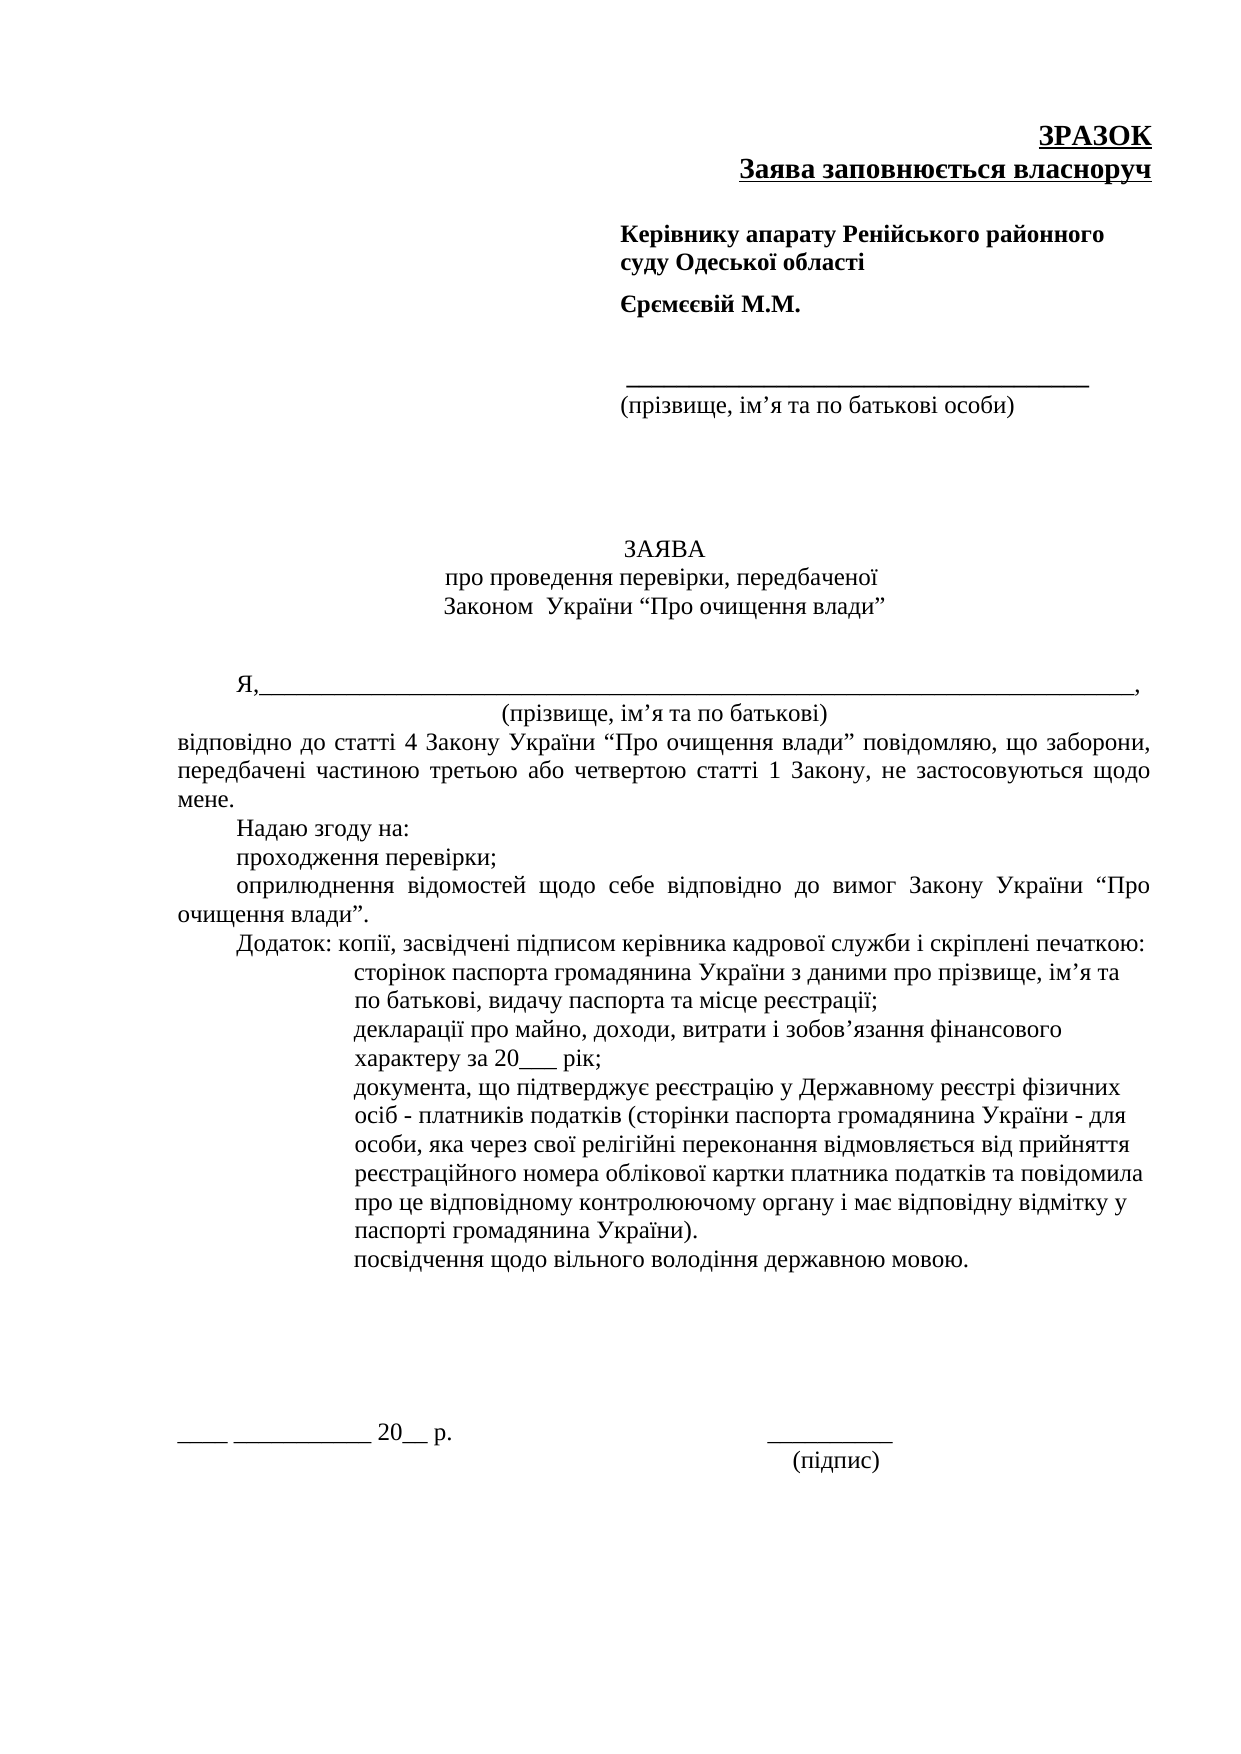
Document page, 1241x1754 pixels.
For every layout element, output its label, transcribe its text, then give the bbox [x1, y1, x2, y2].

text відповідно до статті 4 Закону України “Про очищення влади” повідомляю, що заборони, передбачені частиною третьою або четвертою статті 1 Закону, не застосовуються щодо мене. [177, 727, 1152, 813]
text Додаток: копії, засвідчені підписом керівника кадрової служби і скріплені печаткою: [236, 928, 1152, 957]
text ____ ___________ 20__ р. __________ (підпис) [177, 1417, 1152, 1474]
text Надаю згоду на: [177, 813, 1152, 842]
text сторінок паспорта громадянина України з даними про прізвище, ім’я та по батькові, видачу паспорта та місце реєстрації; [354, 957, 1152, 1014]
text _____________________________________ [177, 361, 1152, 390]
text Заява заповнюється власноруч [177, 152, 1152, 185]
text (прізвище, ім’я та по батькові особи) [177, 390, 1152, 419]
text ЗРАЗОК [177, 118, 1152, 152]
text посвідчення щодо вільного володіння державною мовою. [354, 1244, 1152, 1273]
text оприлюднення відомостей щодо себе відповідно до вимог Закону України “Про очищення влади”. [177, 871, 1152, 928]
text (прізвище, ім’я та по батькові) [177, 698, 1152, 727]
text ЗАЯВА про проведення перевірки, передбаченої Законом України “Про очищення влади” [177, 534, 1152, 620]
text Єрємєєвій М.М. [177, 289, 1152, 317]
text документа, що підтверджує реєстрацію у Державному реєстрі фізичних осіб - платників податків (сторінки паспорта громадянина України - для особи, яка через свої релігійні переконання відмовляється від прийняття реєстраційного номера облікової картки платника податків та повідомила про це відповідному контролюючому органу і має відповідну відмітку у паспорті громадянина України). [354, 1072, 1152, 1244]
text проходження перевірки; [177, 842, 1152, 871]
text суду Одеської області [177, 247, 1152, 276]
text Я,______________________________________________________________________, [177, 669, 1152, 698]
text Керівнику апарату Ренійського районного [177, 219, 1152, 247]
text декларації про майно, доходи, витрати і зобов’язання фінансового характеру за 20___ рік; [354, 1014, 1152, 1072]
